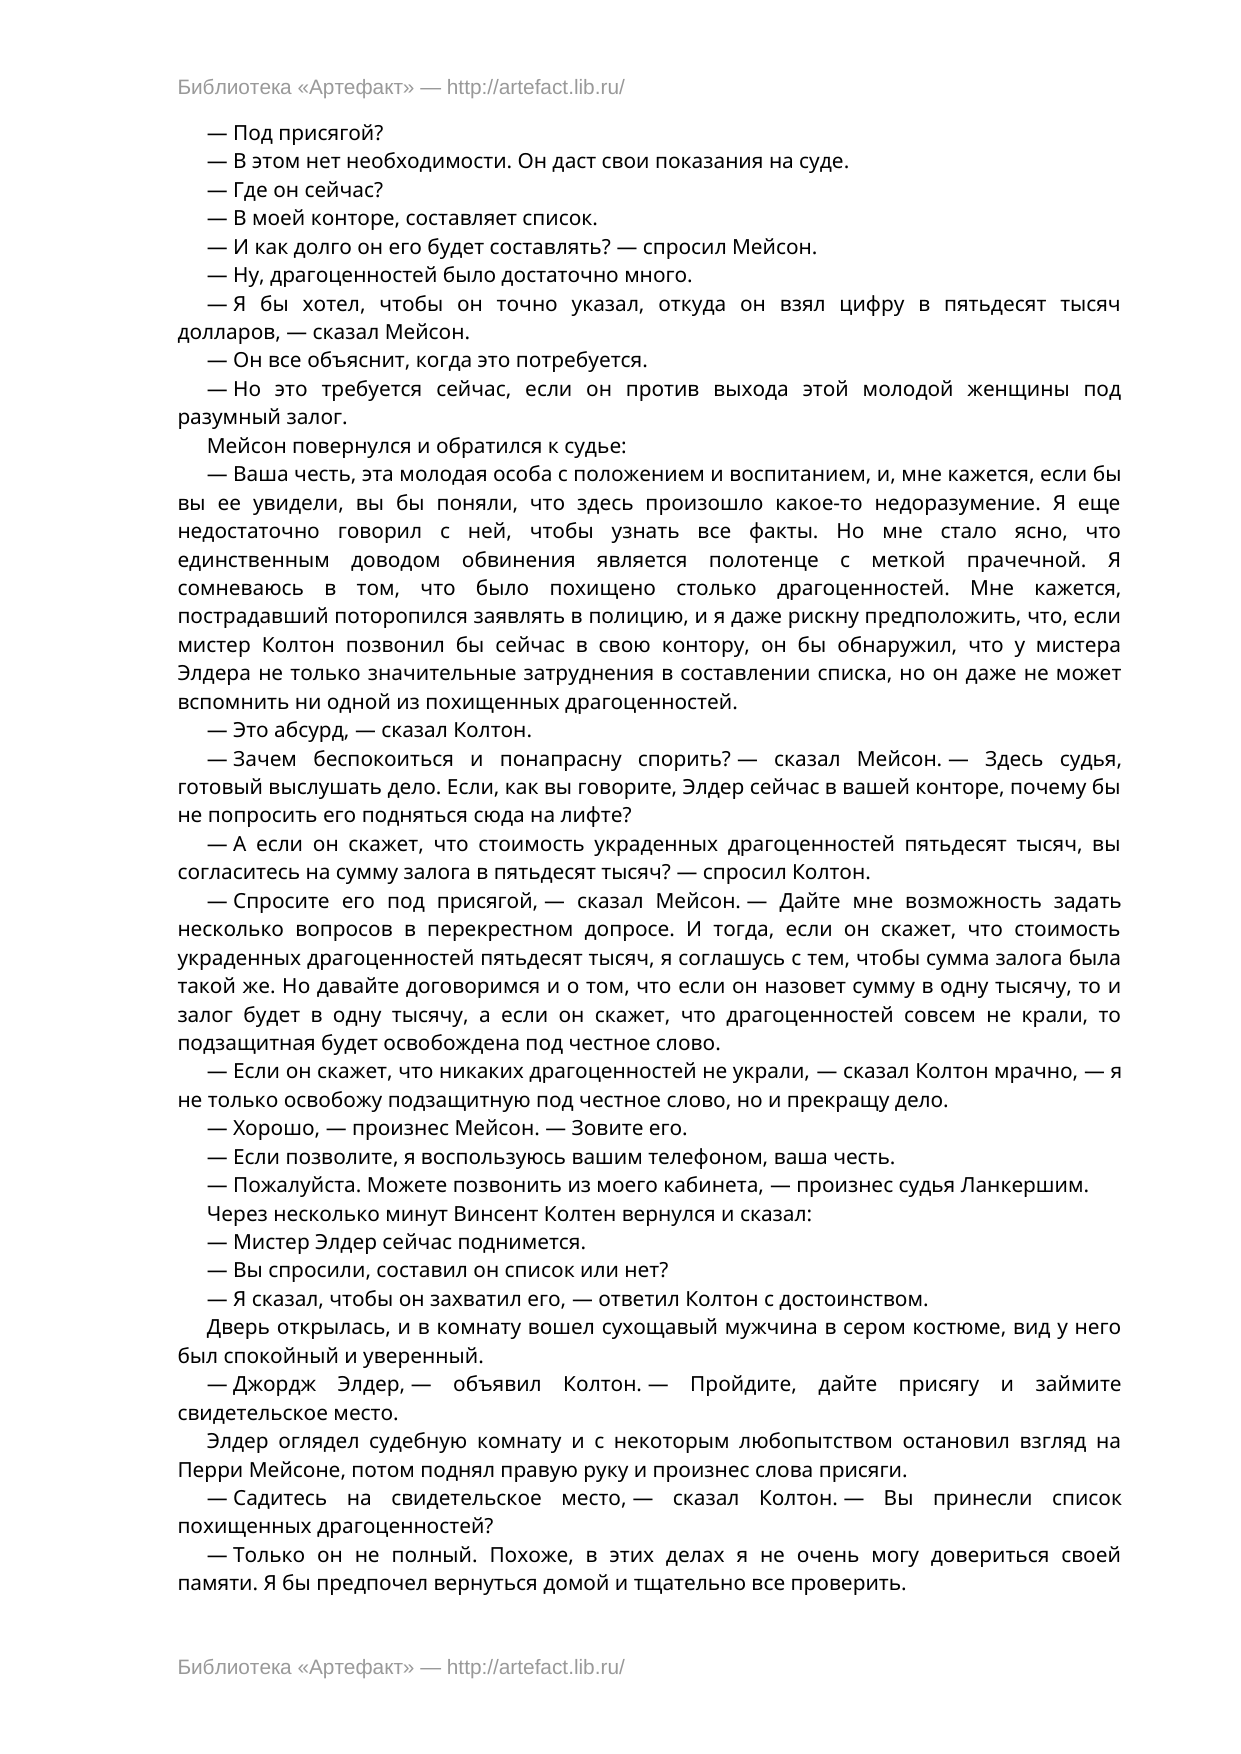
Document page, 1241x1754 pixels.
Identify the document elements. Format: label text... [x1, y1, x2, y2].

text Через несколько минут Винсент Колтен вернулся и сказал: [177, 1199, 1122, 1227]
text — Пожалуйста. Можете позвонить из моего кабинета, — произнес судья Ланкершим. [177, 1170, 1122, 1199]
text — Зачем беспокоиться и понапрасну спорить? — сказал Мейсон. — Здесь судья, готовый выслушать дело. Если, как вы говорите, Элдер сейчас в вашей конторе, почему бы не попросить его подняться сюда на лифте? [177, 744, 1122, 829]
text — Я сказал, чтобы он захватил его, — ответил Колтон с достоинством. [177, 1284, 1122, 1312]
text — Садитесь на свидетельское место, — сказал Колтон. — Вы принесли список похищенных драгоценностей? [177, 1483, 1122, 1540]
text — В этом нет необходимости. Он даст свои показания на суде. [177, 147, 1122, 175]
text — Это абсурд, — сказал Колтон. [177, 715, 1122, 744]
text — Ваша честь, эта молодая особа с положением и воспитанием, и, мне кажется, если бы вы ее увидели, вы бы поняли, что здесь произошло какое-то недоразумение. Я еще недостаточно говорил с ней, чтобы узнать все факты. Но мне стало ясно, что единственным доводом обвинения является полотенце с меткой прачечной. Я сомневаюсь в том, что было похищено столько драгоценностей. Мне кажется, пострадавший поторопился заявлять в полицию, и я даже рискну предположить, что, если мистер Колтон позвонил бы сейчас в свою контору, он бы обнаружил, что у мистера Элдера не только значительные затруднения в составлении списка, но он даже не может вспомнить ни одной из похищенных драгоценностей. [177, 459, 1122, 715]
text — Если позволите, я воспользуюсь вашим телефоном, ваша честь. [177, 1142, 1122, 1170]
text — Если он скажет, что никаких драгоценностей не украли, — сказал Колтон мрачно, — я не только освобожу подзащитную под честное слово, но и прекращу дело. [177, 1057, 1122, 1113]
text — Ну, драгоценностей было достаточно много. [177, 260, 1122, 289]
text — Спросите его под присягой, — сказал Мейсон. — Дайте мне возможность задать несколько вопросов в перекрестном допросе. И тогда, если он скажет, что стоимость украденных драгоценностей пятьдесят тысяч, я соглашусь с тем, чтобы сумма залога была такой же. Но давайте договоримся и о том, что если он назовет сумму в одну тысячу, то и залог будет в одну тысячу, а если он скажет, что драгоценностей совсем не крали, то подзащитная будет освобождена под честное слово. [177, 886, 1122, 1057]
text — Но это требуется сейчас, если он против выхода этой молодой женщины под разумный залог. [177, 374, 1122, 431]
text — И как долго он его будет составлять? — спросил Мейсон. [177, 232, 1122, 260]
text Элдер оглядел судебную комнату и с некоторым любопытством остановил взгляд на Перри Мейсоне, потом поднял правую руку и произнес слова присяги. [177, 1426, 1122, 1483]
text — Джордж Элдер, — объявил Колтон. — Пройдите, дайте присягу и займите свидетельское место. [177, 1369, 1122, 1426]
text — Мистер Элдер сейчас поднимется. [177, 1227, 1122, 1256]
text — Хорошо, — произнес Мейсон. — Зовите его. [177, 1113, 1122, 1142]
text — Под присягой? [177, 118, 1122, 147]
text — Только он не полный. Похоже, в этих делах я не очень могу довериться своей памяти. Я бы предпочел вернуться домой и тщательно все проверить. [177, 1540, 1122, 1597]
text — А если он скажет, что стоимость украденных драгоценностей пятьдесят тысяч, вы согласитесь на сумму залога в пятьдесят тысяч? — спросил Колтон. [177, 829, 1122, 886]
text Мейсон повернулся и обратился к судье: [177, 431, 1122, 459]
text — Я бы хотел, чтобы он точно указал, откуда он взял цифру в пятьдесят тысяч долларов, — сказал Мейсон. [177, 289, 1122, 346]
text — Где он сейчас? [177, 175, 1122, 203]
text — Вы спросили, составил он список или нет? [177, 1256, 1122, 1284]
text Дверь открылась, и в комнату вошел сухощавый мужчина в сером костюме, вид у него был спокойный и уверенный. [177, 1312, 1122, 1369]
text — Он все объяснит, когда это потребуется. [177, 346, 1122, 374]
text — В моей конторе, составляет список. [177, 203, 1122, 232]
